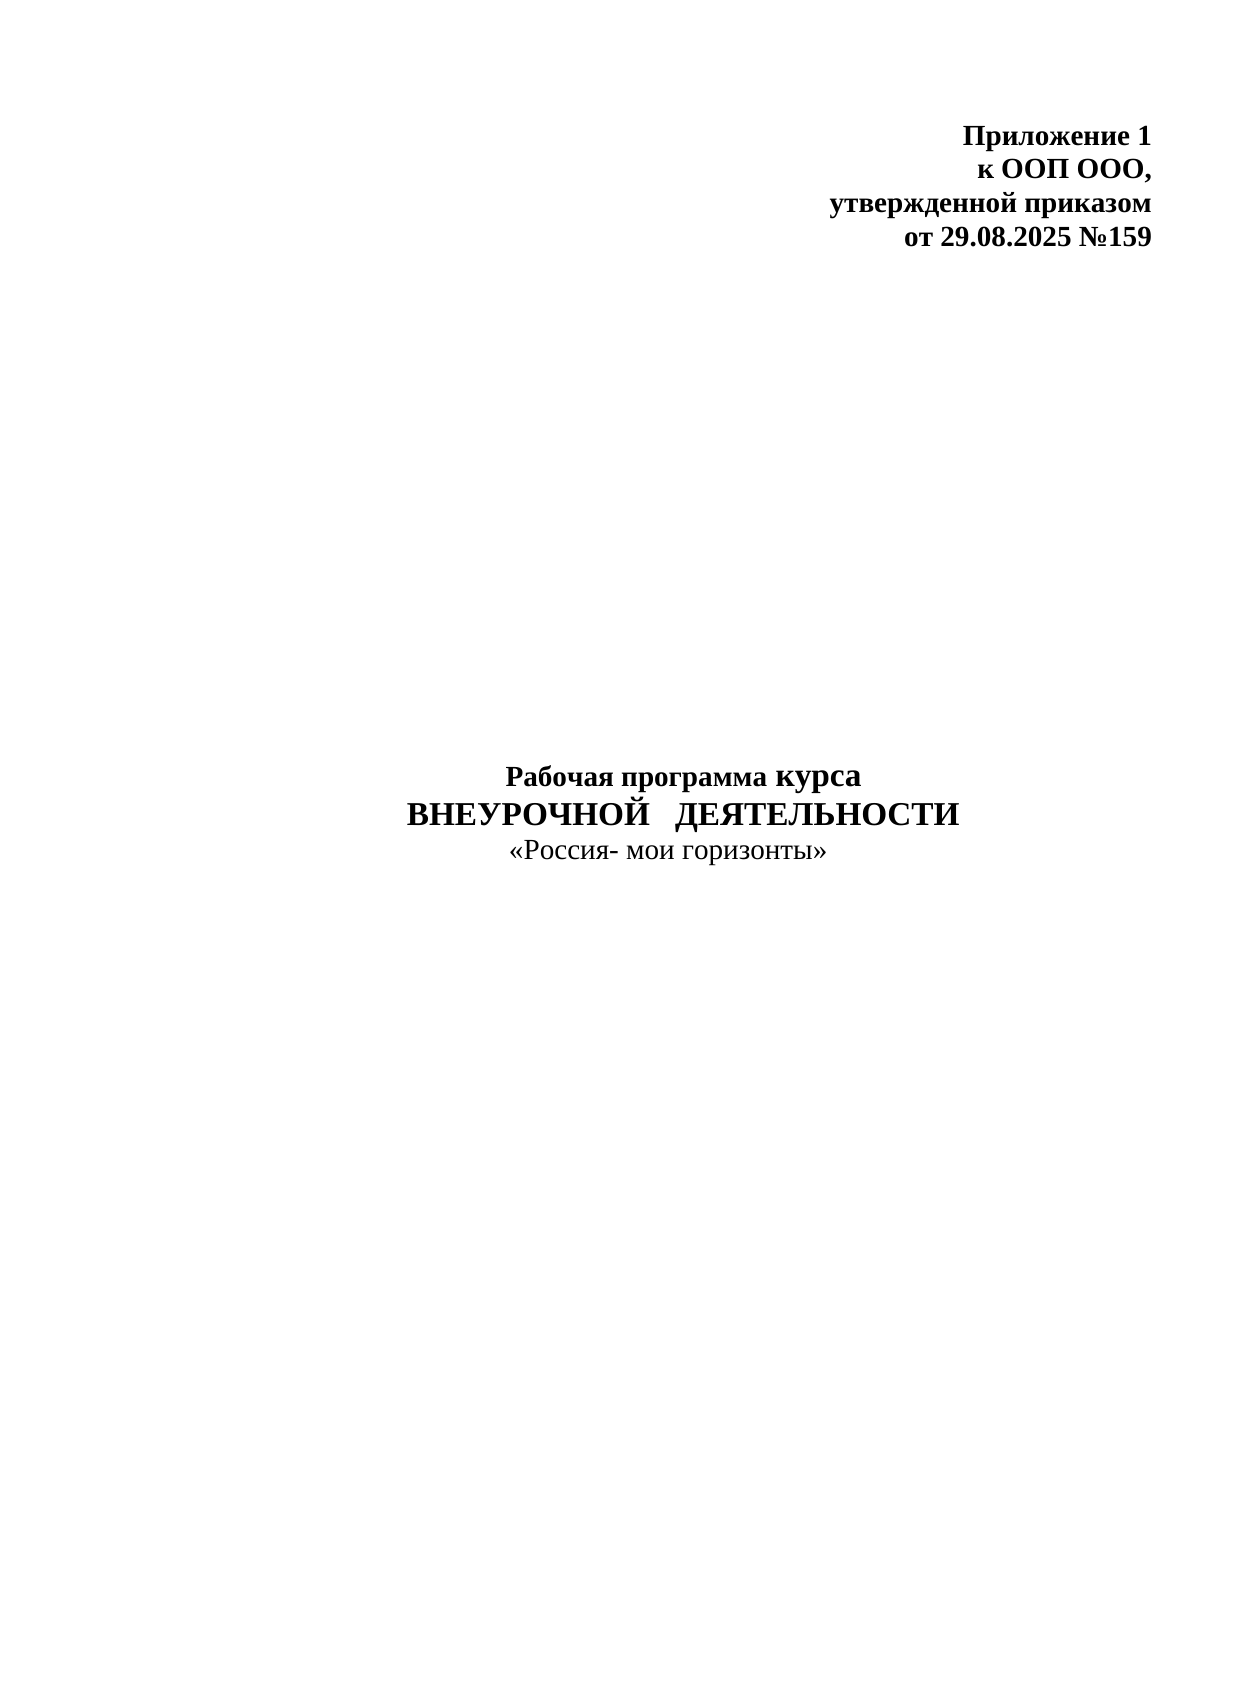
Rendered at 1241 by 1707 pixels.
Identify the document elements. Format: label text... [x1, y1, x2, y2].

text к ООП ООО, [215, 152, 1152, 185]
text Рабочая программа курса [215, 755, 1152, 794]
text от 29.08.2025 №159 [215, 219, 1152, 252]
text утвержденной приказом [215, 185, 1152, 219]
text ВНЕУРОЧНОЙ ДЕЯТЕЛЬНОСТИ [215, 794, 1152, 832]
text «Россия- мои горизонты» [177, 832, 1152, 866]
text Приложение 1 [177, 118, 1152, 152]
